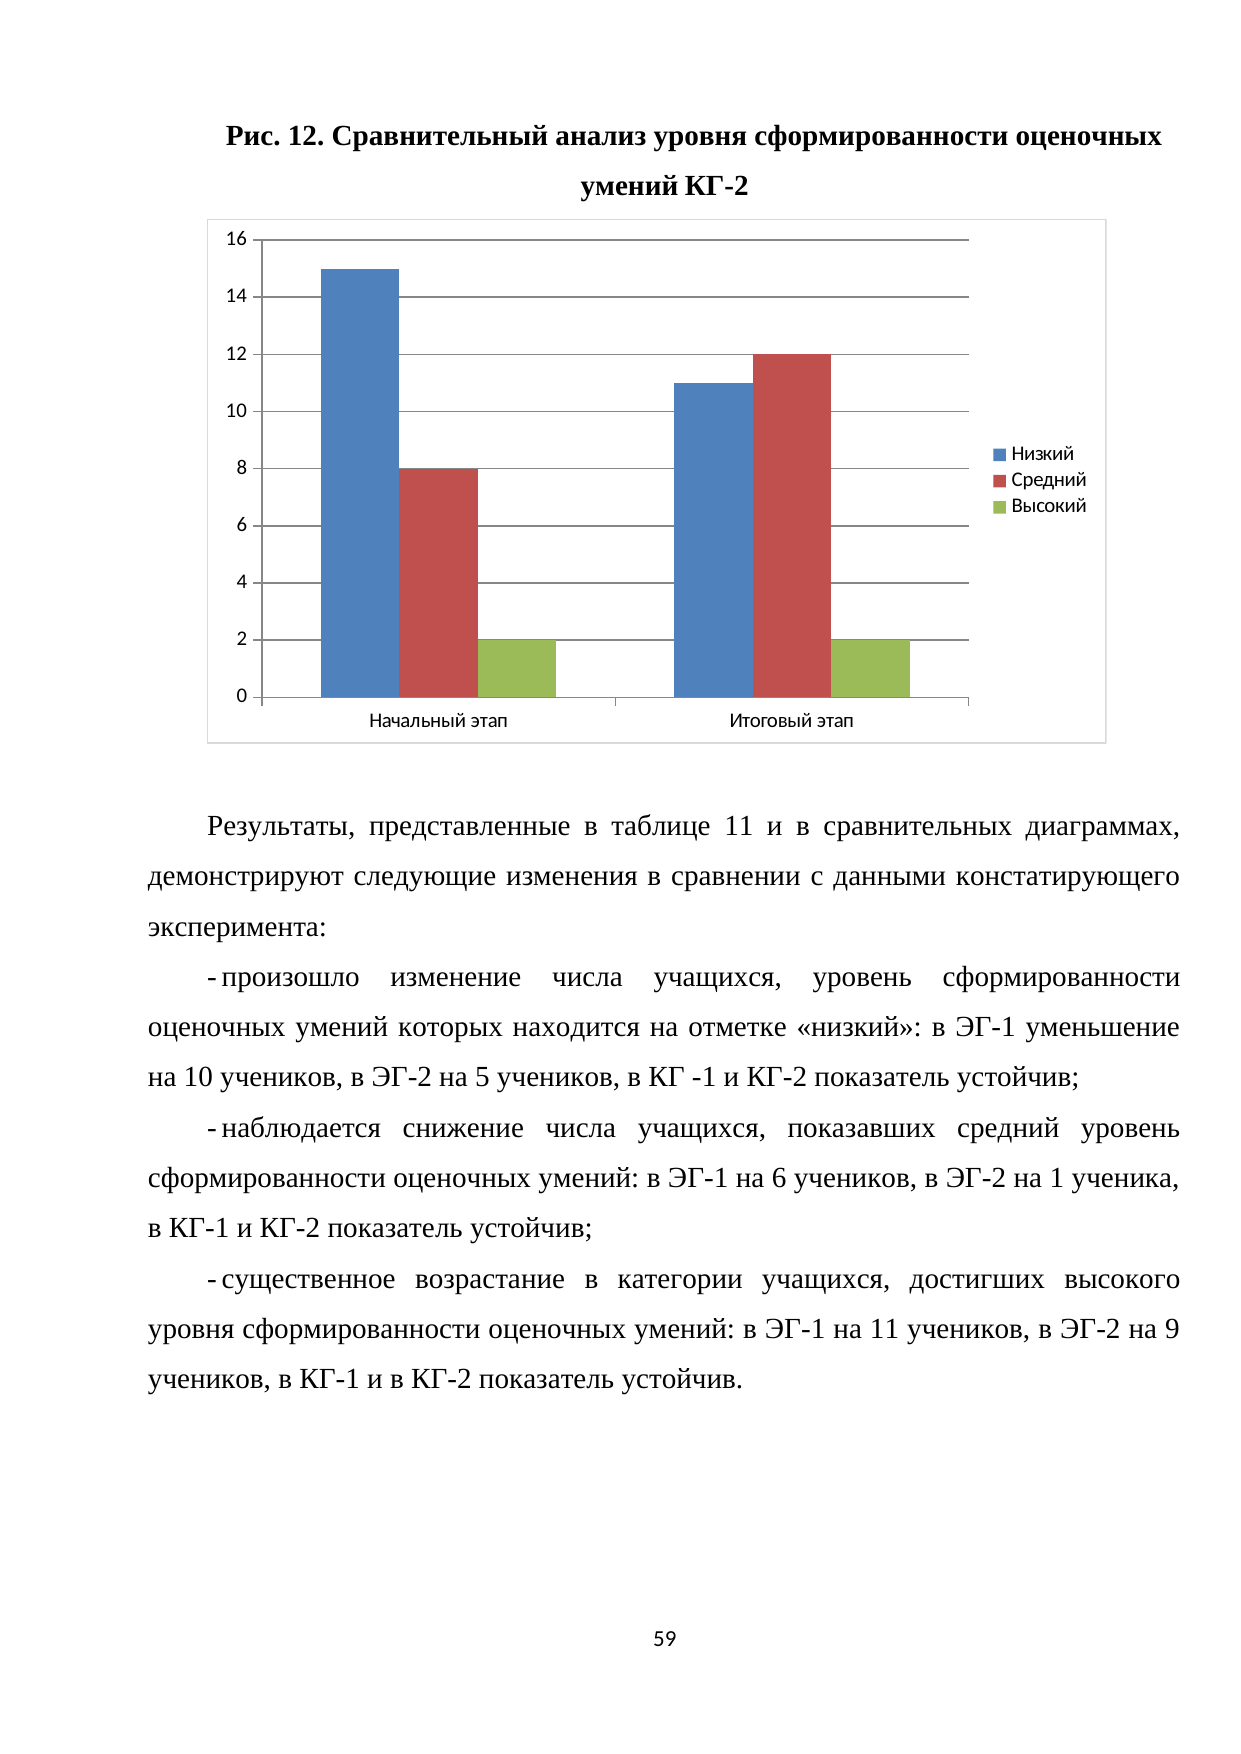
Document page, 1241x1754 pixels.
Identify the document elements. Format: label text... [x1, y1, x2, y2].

text - существенное возрастание в категории учащихся, достигших высокого уровня сформированности оценочных умений: в ЭГ-1 на 11 учеников, в ЭГ-2 на 9 учеников, в КГ-1 и в КГ-2 показатель устойчив. [148, 1261, 1181, 1395]
text Рис. 12. Сравнительный анализ уровня сформированности оценочных умений КГ-2 [148, 118, 1181, 202]
text - наблюдается снижение числа учащихся, показавших средний уровень сформированности оценочных умений: в ЭГ-1 на 6 учеников, в ЭГ-2 на 1 ученика, в КГ-1 и КГ-2 показатель устойчив; [148, 1110, 1181, 1244]
text - произошло изменение числа учащихся, уровень сформированности оценочных умений которых находится на отметке «низкий»: в ЭГ-1 уменьшение на 10 учеников, в ЭГ-2 на 5 учеников, в КГ -1 и КГ-2 показатель устойчив; [148, 959, 1181, 1093]
text Результаты, представленные в таблице 11 и в сравнительных диаграммах, демонстрируют следующие изменения в сравнении с данными констатирующего эксперимента: [148, 808, 1181, 942]
